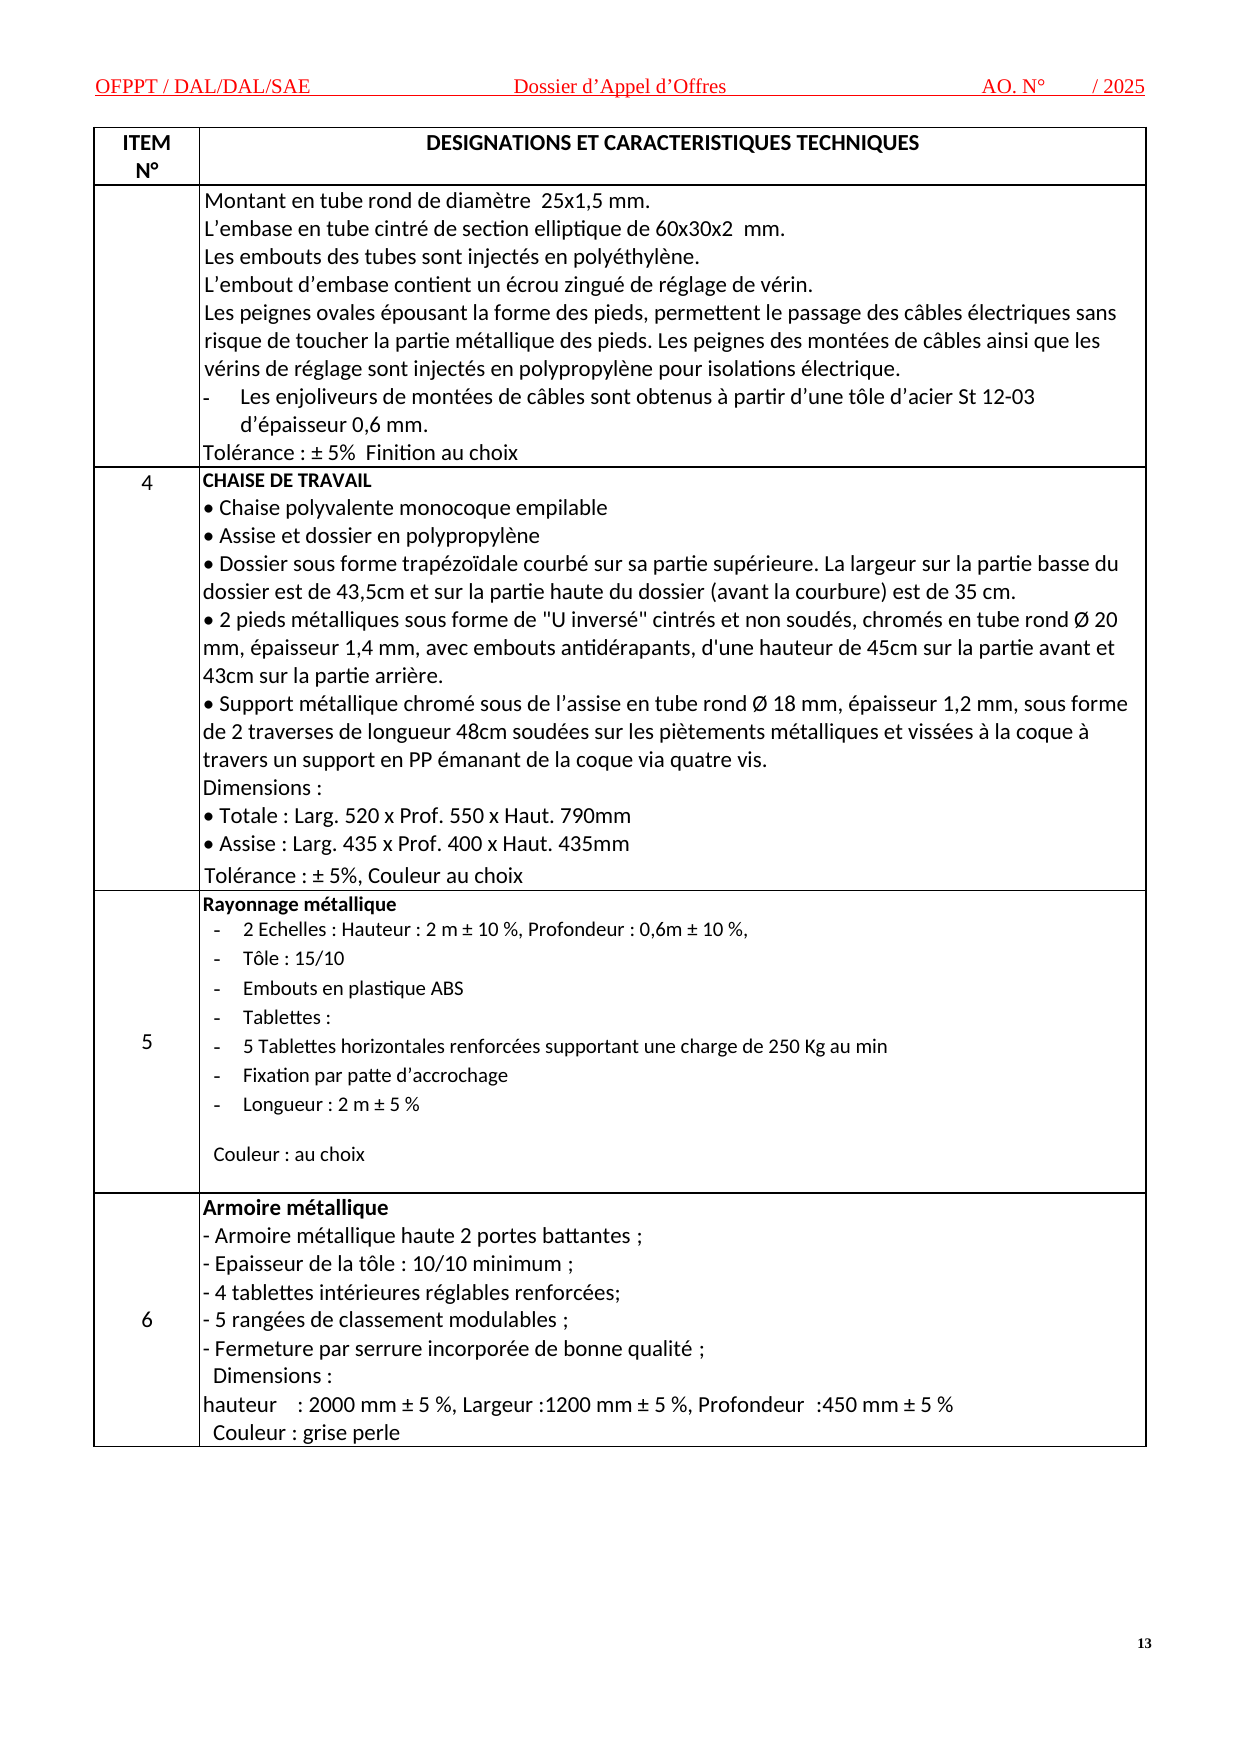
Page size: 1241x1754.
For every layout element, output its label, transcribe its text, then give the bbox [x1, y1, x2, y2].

table_cell 4 [95, 468, 199, 889]
table_cell 6 [95, 1194, 199, 1446]
table_cell CHAISE DE TRAVAIL • Chaise polyvalente monocoque empilable • Assise et dossier en polypropylène • Dossier sous forme trapézoïdale courbé sur sa partie supérieure. La largeur sur la partie basse du dossier est de 43,5cm et sur la partie haute du dossier (avant la courbure) est de 35 cm. • 2 pieds métalliques sous forme de "U inversé" cintrés et non soudés, chromés en tube rond Ø 20 mm, épaisseur 1,4 mm, avec embouts antidérapants, d'une hauteur de 45cm sur la partie avant et 43cm sur la partie arrière. • Support métallique chromé sous de l’assise en tube rond Ø 18 mm, épaisseur 1,2 mm, sous forme de 2 traverses de longueur 48cm soudées sur les piètements métalliques et vissées à la coque à travers un support en PP émanant de la coque via quatre vis. Dimensions : • Totale : Larg. 520 x Prof. 550 x Haut. 790mm • Assise : Larg. 435 x Prof. 400 x Haut. 435mm Tolérance : ± 5%, Couleur au choix [200, 468, 1145, 889]
table_cell 3 [95, 186, 199, 466]
table_cell Rayonnage métallique 2 Echelles : Hauteur : 2 m ± 10 %, Profondeur : 0,6m ± 10 %, Tôle : 15/10 Embouts en plastique ABS Tablettes : 5 Tablettes horizontales renforcées supportant une charge de 250 Kg au min Fixation par patte d’accrochage Longueur : 2 m ± 5 % Couleur : au choix [200, 891, 1145, 1192]
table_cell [200, 186, 1145, 466]
table_header DESIGNATIONS ET CARACTERISTIQUES TECHNIQUES [200, 128, 1145, 184]
table_cell 5 [95, 891, 199, 1192]
table_cell Armoire métallique - Armoire métallique haute 2 portes battantes ; - Epaisseur de la tôle : 10/10 minimum ; - 4 tablettes intérieures réglables renforcées; - 5 rangées de classement modulables ; - Fermeture par serrure incorporée de bonne qualité ; Dimensions : hauteur : 2000 mm ± 5 %, Largeur :1200 mm ± 5 %, Profondeur :450 mm ± 5 % Couleur : grise perle [200, 1194, 1145, 1446]
table_header ITEM N° [95, 128, 199, 184]
